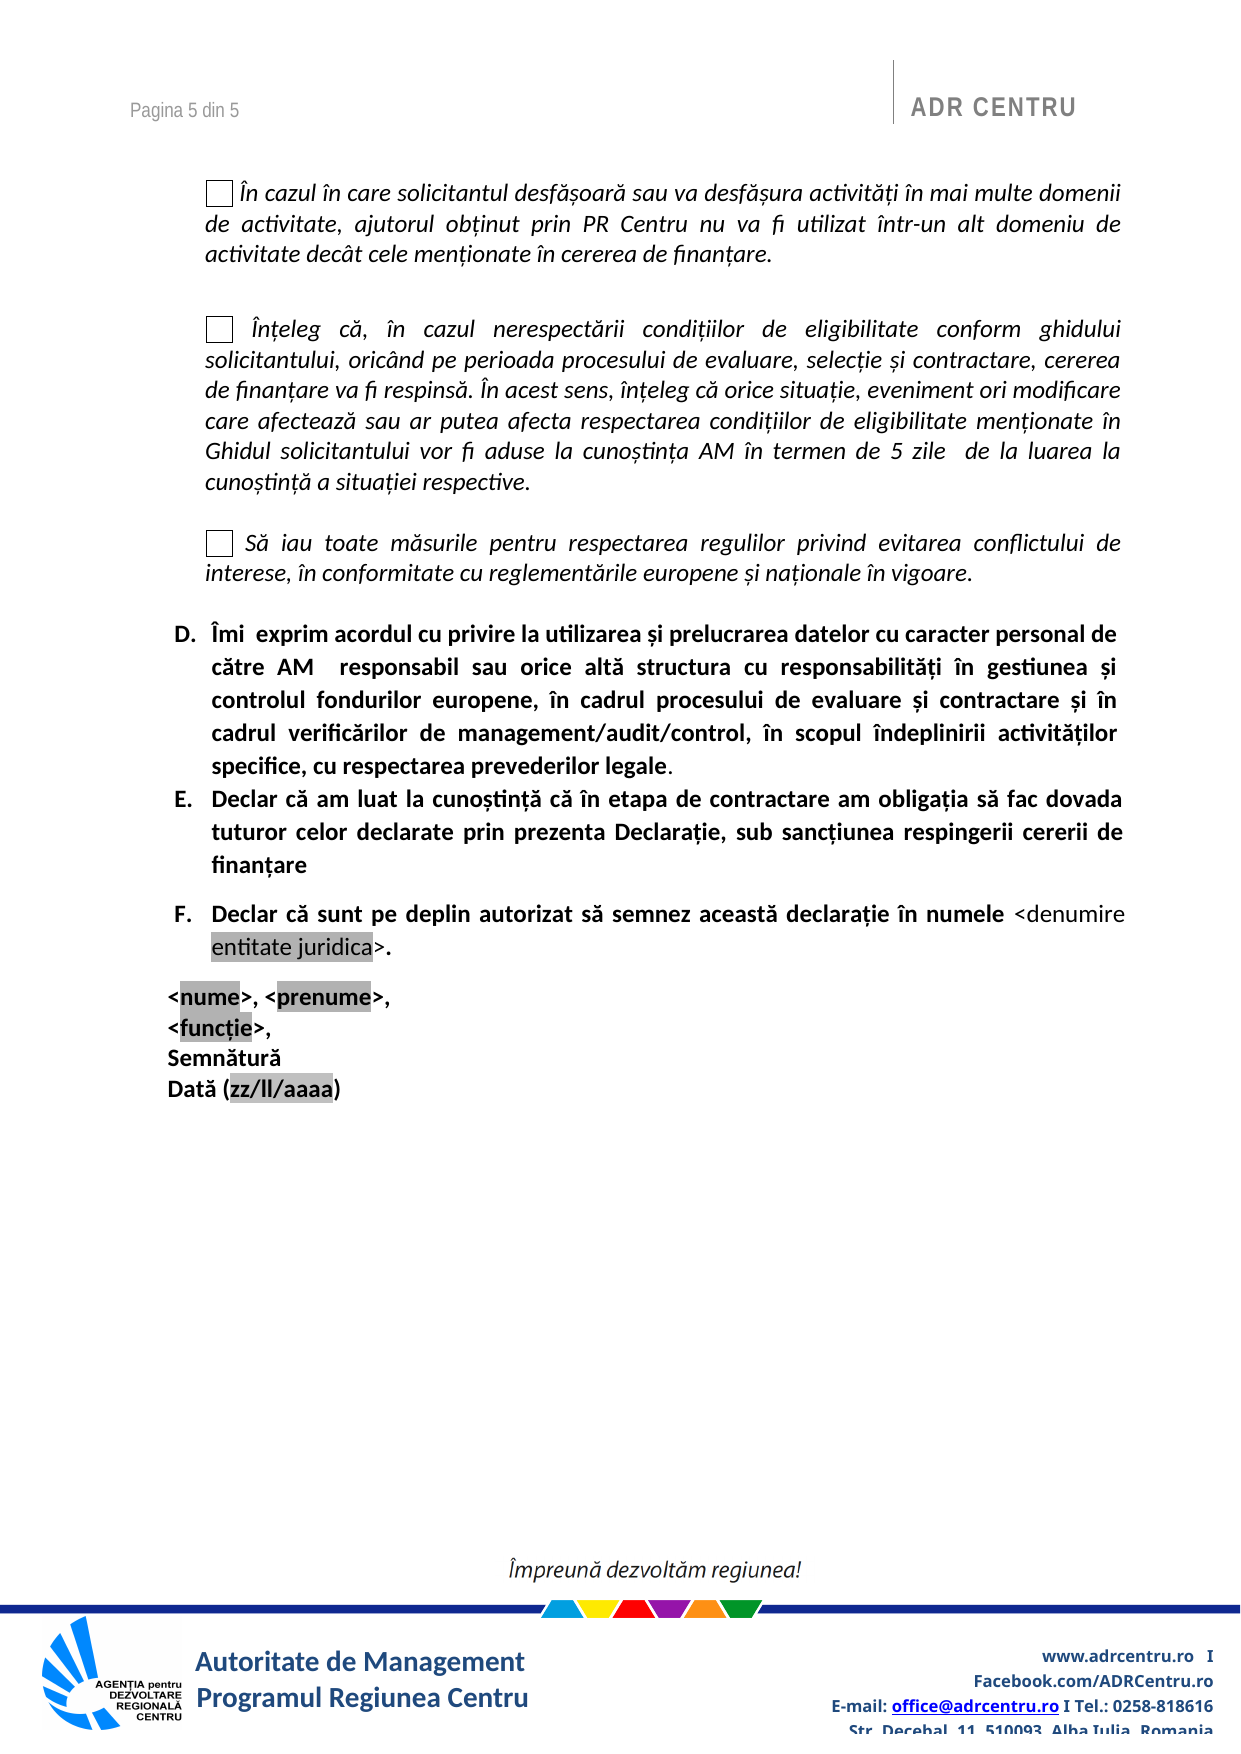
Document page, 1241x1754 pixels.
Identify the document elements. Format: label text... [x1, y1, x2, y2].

text <funcție>, [252, 1012, 1125, 1042]
list Îmi exprim acordul cu privire la utilizarea și prelucrarea datelor cu caracter personal de către AM responsabil sau orice altă structura cu responsabilități în gestiunea și controlul fondurilor europene, în cadrul procesului de evaluare și contractare și în cadrul verificărilor de management/audit/control, în scopul îndeplinirii activităților specifice, cu respectarea prevederilor legale. [174, 619, 1118, 781]
list Declar că am luat la cunoștință că în etapa de contractare am obligația să fac dovada tuturor celor declarate prin prezenta Declarație, sub sancțiunea respingerii cererii de finanțare [174, 783, 1125, 879]
list În cazul în care solicitantul desfășoară sau va desfășura activități în mai multe domenii de activitate, ajutorul obținut prin PR Centru nu va fi utilizat într-un alt domeniu de activitate decât cele menționate în cererea de finanțare. [205, 177, 1125, 269]
picture [574, 1600, 1241, 1618]
text <nume>, <prenume>, [240, 981, 277, 1012]
text <nume>, <prenume>, [371, 981, 1125, 1012]
text Să iau toate măsurile pentru respectarea regulilor privind evitarea conflictului de interese, în conformitate cu reglementările europene și naționale în vigoare. [205, 527, 1125, 588]
text Dată (zz/ll/aaaa) [167, 1073, 230, 1103]
text Înțeleg că, în cazul nerespectării condițiilor de eligibilitate conform ghidului solicitantului, oricând pe perioada procesului de evaluare, selecție și contractare, cererea de finanțare va fi respinsă. În acest sens, înțeleg că orice situație, eveniment ori modificare care afectează sau ar putea afecta respectarea condițiilor de eligibilitate menționate în Ghidul solicitantului vor fi aduse la cunoștința AM în termen de 5 zile de la luarea la cunoștință a situației respective. [205, 313, 1125, 497]
picture [495, 1556, 814, 1583]
text Dată (zz/ll/aaaa) [333, 1073, 1125, 1103]
picture [0, 1600, 550, 1730]
list Declar că sunt pe deplin autorizat să semnez această declarație în numele <denumire entitate juridica>. [174, 899, 1125, 962]
text Semnătură [167, 1042, 1125, 1073]
